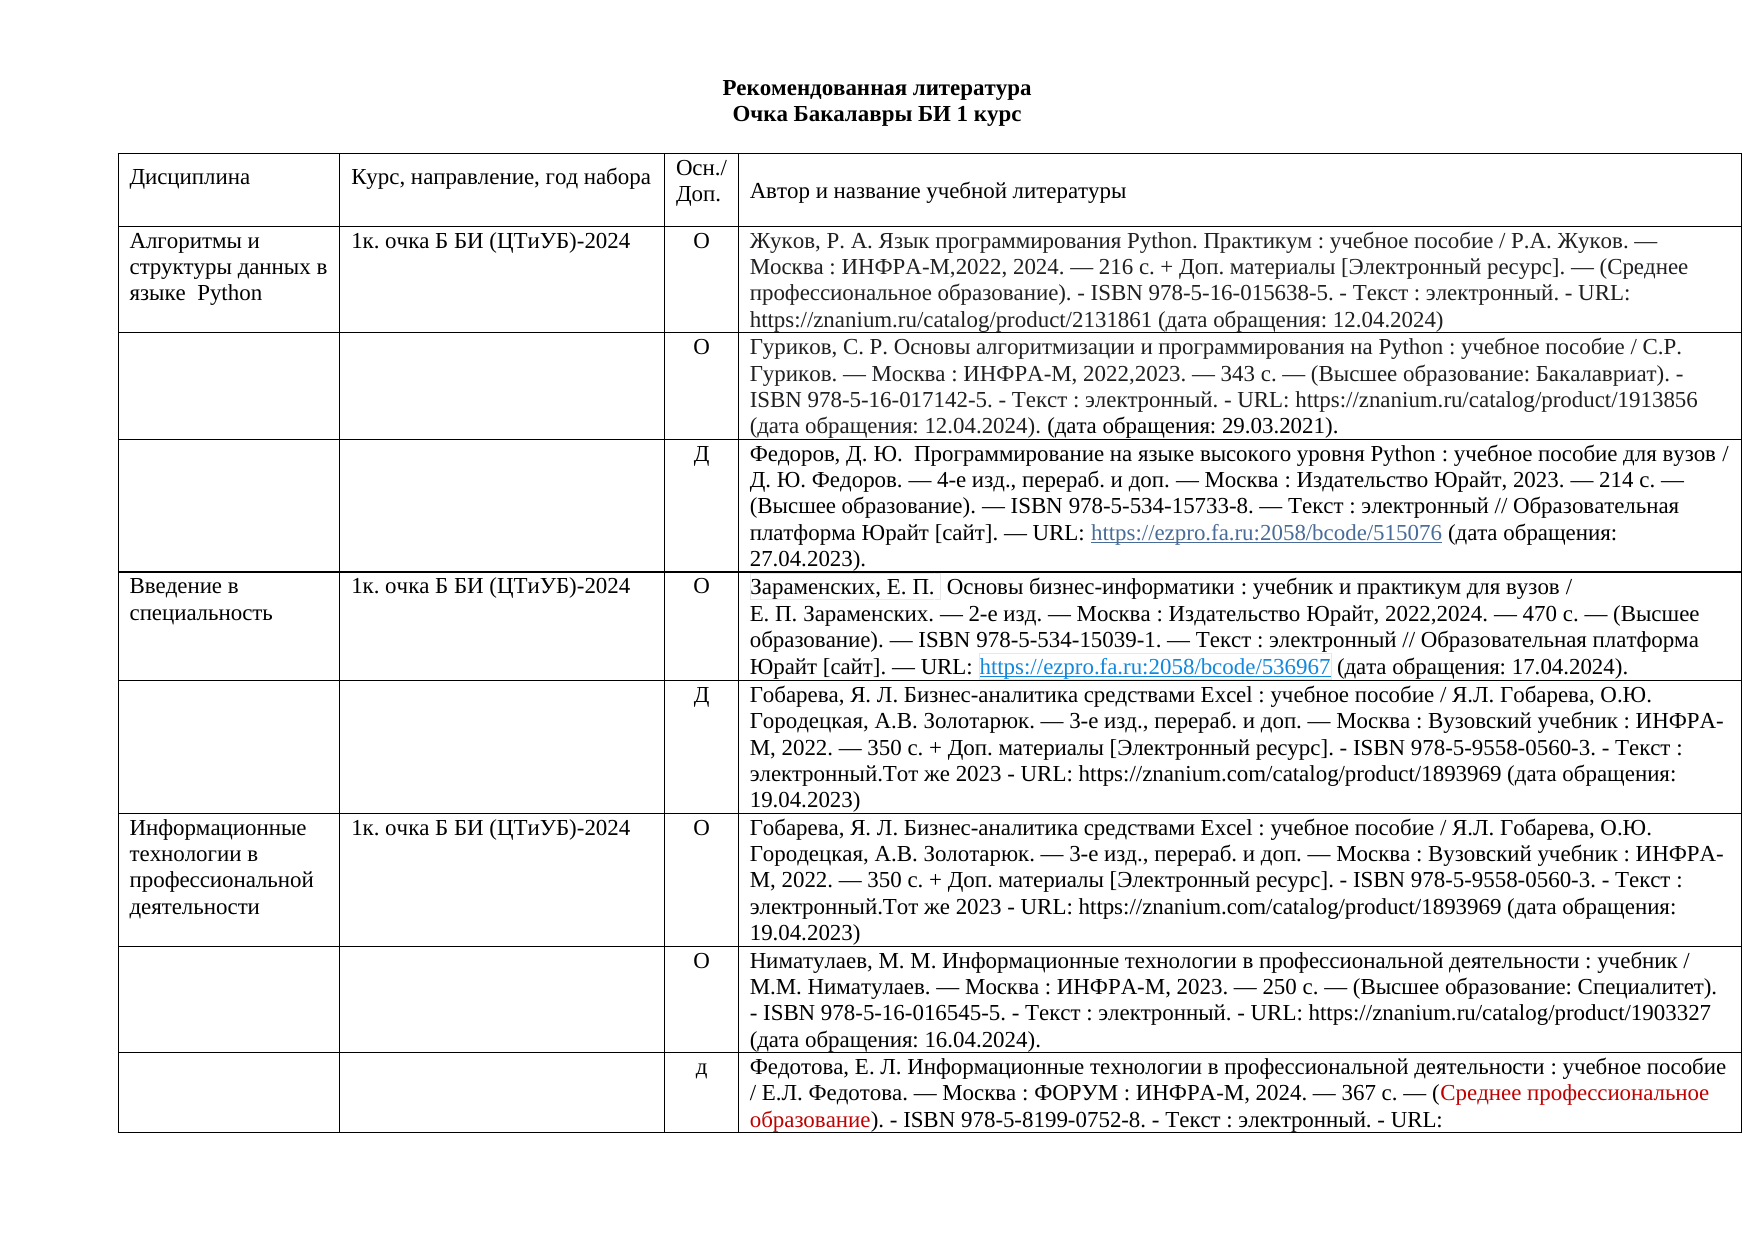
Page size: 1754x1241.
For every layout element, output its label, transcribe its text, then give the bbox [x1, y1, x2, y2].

table_header Курс, направление, год набора [340, 154, 664, 226]
table_cell Жуков, Р. А. Язык программирования Python. Практикум : учебное пособие / Р.А. Жуков. — Москва : ИНФРА-М,2022, 2024. — 216 с. + Доп. материалы [Электронный ресурс]. — (Среднее профессиональное образование). - ISBN 978-5-16-015638-5. - Текст : электронный. - URL: https://znanium.ru/catalog/product/2131861 (дата обращения: 12.04.2024) [739, 227, 1741, 332]
table_cell О [665, 814, 738, 946]
table_cell О [665, 227, 738, 332]
table_cell [340, 333, 664, 439]
table_cell Гуриков, С. Р. Основы алгоритмизации и программирования на Python : учебное пособие / С.Р. Гуриков. — Москва : ИНФРА-М, 2022,2023. — 343 с. — (Высшее образование: Бакалавриат). - ISBN 978-5-16-017142-5. - Текст : электронный. - URL: https://znanium.ru/catalog/product/1913856 (дата обращения: 12.04.2024). (дата обращения: 29.03.2021). [739, 333, 1741, 439]
table_cell Зараменских, Е. П. Основы бизнес-информатики : учебник и практикум для вузов / Е. П. Зараменских. — 2-е изд. — Москва : Издательство Юрайт, 2022,2024. — 470 с. — (Высшее образование). — ISBN 978-5-534-15039-1. — Текст : электронный // Образовательная платформа Юрайт [сайт]. — URL: https://ezpro.fa.ru:2058/bcode/536967 (дата обращения: 17.04.2024). [739, 573, 979, 680]
table_cell 1к. очка Б БИ (ЦТиУБ)-2024 [340, 814, 664, 946]
table_cell Гобарева, Я. Л. Бизнес-аналитика средствами Excel : учебное пособие / Я.Л. Гобарева, О.Ю. Городецкая, А.В. Золотарюк. — 3-е изд., перераб. и доп. — Москва : Вузовский учебник : ИНФРА-М, 2022. — 350 с. + Доп. материалы [Электронный ресурс]. - ISBN 978-5-9558-0560-3. - Текст : электронный.Тот же 2023 - URL: https://znanium.com/catalog/product/1893969 (дата обращения: 19.04.2023) [860, 814, 1741, 946]
table_cell [119, 1053, 339, 1132]
table_cell Гобарева, Я. Л. Бизнес-аналитика средствами Excel : учебное пособие / Я.Л. Гобарева, О.Ю. Городецкая, А.В. Золотарюк. — 3-е изд., перераб. и доп. — Москва : Вузовский учебник : ИНФРА-М, 2022. — 350 с. + Доп. материалы [Электронный ресурс]. - ISBN 978-5-9558-0560-3. - Текст : электронный.Тот же 2023 - URL: https://znanium.com/catalog/product/1893969 (дата обращения: 19.04.2023) [739, 681, 1741, 813]
table_cell О [665, 333, 738, 439]
table_cell Ниматулаев, М. М. Информационные технологии в профессиональной деятельности : учебник / М.М. Ниматулаев. — Москва : ИНФРА-М, 2023. — 250 с. — (Высшее образование: Специалитет). - ISBN 978-5-16-016545-5. - Текст : электронный. - URL: https://znanium.ru/catalog/product/1903327 (дата обращения: 16.04.2024). [1041, 947, 1741, 1052]
table_cell [340, 1053, 664, 1132]
table_cell Д [665, 440, 738, 571]
table_cell 1к. очка Б БИ (ЦТиУБ)-2024 [340, 573, 664, 680]
text Очка Бакалавры БИ 1 курс [118, 100, 1636, 127]
table_cell 1к. очка Б БИ (ЦТиУБ)-2024 [340, 227, 664, 332]
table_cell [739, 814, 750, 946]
table_header Автор и название учебной литературы [739, 154, 1741, 226]
table_cell [119, 440, 339, 571]
table_cell Алгоритмы и структуры данных в языке Python [119, 227, 339, 332]
table_cell [119, 333, 339, 439]
table_cell Д [665, 681, 738, 813]
table_cell [119, 947, 339, 1052]
table_cell [340, 947, 664, 1052]
table_cell [340, 681, 664, 813]
table_cell О [665, 573, 738, 680]
table_header Дисциплина [119, 154, 339, 226]
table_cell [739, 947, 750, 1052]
table_cell д [665, 1053, 738, 1132]
table_cell Введение в специальность [119, 573, 339, 680]
table_header Осн./ Доп. [665, 154, 738, 226]
table_cell О [665, 947, 738, 1052]
table_cell Федоров, Д. Ю. Программирование на языке высокого уровня Python : учебное пособие для вузов / Д. Ю. Федоров. — 4-е изд., перераб. и доп. — Москва : Издательство Юрайт, 2023. — 214 с. — (Высшее образование). — ISBN 978-5-534-15733-8. — Текст : электронный // Образовательная платформа Юрайт [сайт]. — URL: https://ezpro.fa.ru:2058/bcode/515076 (дата обращения: 27.04.2023). [739, 440, 1741, 571]
table_cell [340, 440, 664, 571]
table_cell Информационные технологии в профессиональной деятельности [119, 814, 339, 946]
table_cell [119, 681, 339, 813]
text Рекомендованная литература [118, 74, 1636, 100]
table_cell Зараменских, Е. П. Основы бизнес-информатики : учебник и практикум для вузов / Е. П. Зараменских. — 2-е изд. — Москва : Издательство Юрайт, 2022,2024. — 470 с. — (Высшее образование). — ISBN 978-5-534-15039-1. — Текст : электронный // Образовательная платформа Юрайт [сайт]. — URL: https://ezpro.fa.ru:2058/bcode/536967 (дата обращения: 17.04.2024). [941, 573, 1741, 680]
